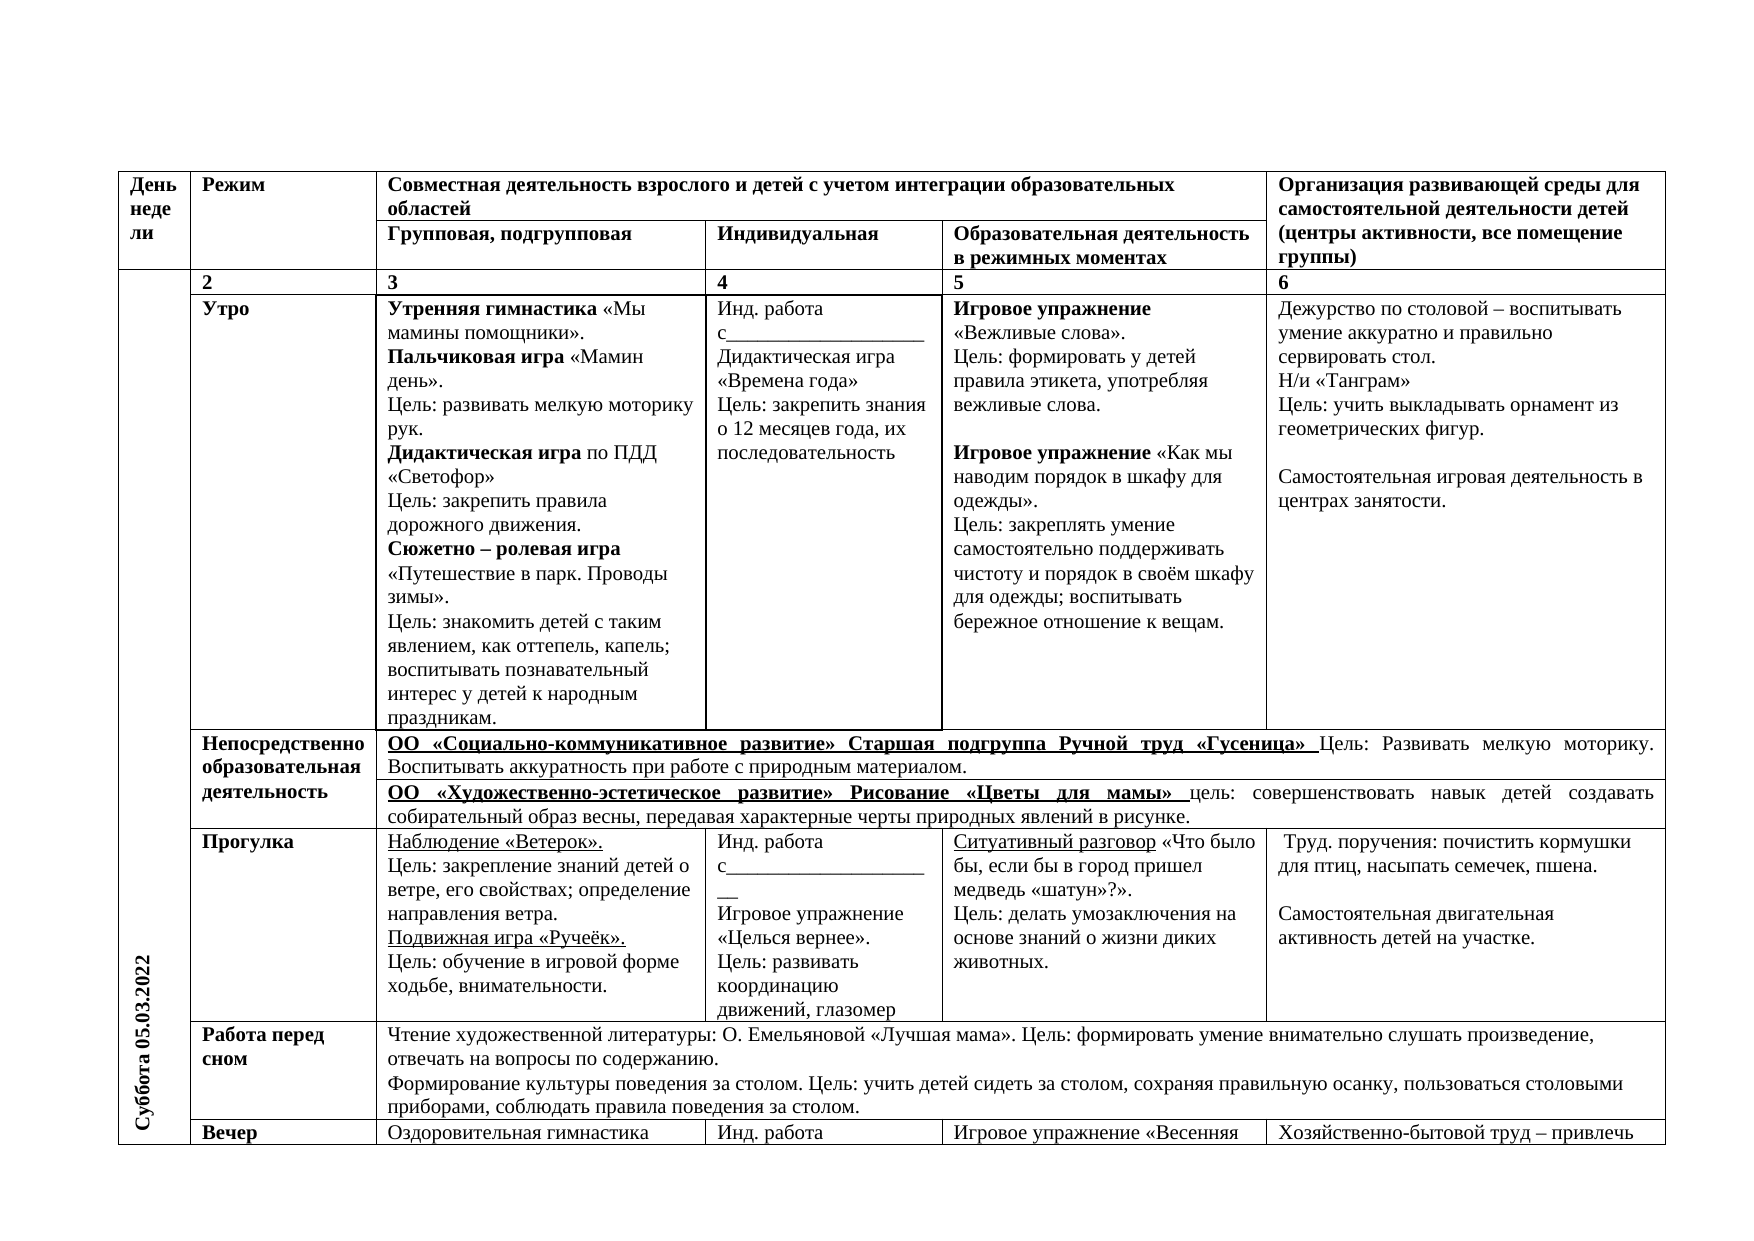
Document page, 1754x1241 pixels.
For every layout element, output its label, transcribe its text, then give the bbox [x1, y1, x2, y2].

table_cell Утренняя гимнастика «Мы мамины помощники». Пальчиковая игра «Мамин день». Цель: развивать мелкую моторику рук. Дидактическая игра по ПДД «Светофор» Цель: закрепить правила дорожного движения. Сюжетно – ролевая игра «Путешествие в парк. Проводы зимы». Цель: знакомить детей с таким явлением, как оттепель, капель; воспитывать познавательный интерес у детей к народным праздникам. [377, 296, 705, 729]
table_cell 4 [706, 270, 942, 294]
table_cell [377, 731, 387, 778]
table_cell Суббота 05.03.2022 [119, 270, 190, 1144]
table_cell Образовательная деятельность в режимных моментах [943, 221, 1266, 269]
table_cell Прогулка [191, 829, 376, 1021]
table_cell 3 [377, 270, 705, 294]
table_cell Непосредственно образовательная деятельность [191, 730, 376, 828]
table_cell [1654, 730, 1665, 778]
table_cell Вечер [191, 1120, 376, 1144]
table_cell Дежурство по столовой – воспитывать умение аккуратно и правильно сервировать стол. Н/и «Танграм» Цель: учить выкладывать орнамент из геометрических фигур. Самостоятельная игровая деятельность в центрах занятости. [1267, 295, 1665, 729]
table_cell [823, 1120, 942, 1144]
table_cell Труд. поручения: почистить кормушки для птиц, насыпать семечек, пшена. Самостоятельная двигательная активность детей на участке. [1267, 829, 1665, 1021]
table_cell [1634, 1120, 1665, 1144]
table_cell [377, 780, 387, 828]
table_cell 2 [191, 270, 376, 294]
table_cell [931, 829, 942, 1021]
table_cell Наблюдение «Ветерок». Цель: закрепление знаний детей о ветре, его свойствах; определение направления ветра. Подвижная игра «Ручеёк». Цель: обучение в игровой форме ходьбе, внимательности. [377, 829, 705, 1021]
table_cell Утро [191, 295, 375, 729]
table_header Организация развивающей среды для самостоятельной деятельности детей (центры активности, все помещение группы) [1267, 172, 1665, 269]
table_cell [377, 1120, 705, 1144]
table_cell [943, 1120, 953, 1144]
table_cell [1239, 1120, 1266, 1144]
table_cell Инд. работа с___________________ Дидактическая игра «Времена года» Цель: закрепить знания о 12 месяцев года, их последовательность [707, 296, 941, 729]
table_cell Чтение художественной литературы: О. Емельяновой «Лучшая мама». Цель: формировать умение внимательно слушать произведение, отвечать на вопросы по содержанию. Формирование культуры поведения за столом. Цель: учить детей сидеть за столом, сохраняя правильную осанку, пользоваться столовыми приборами, соблюдать правила поведения за столом. [377, 1022, 1665, 1118]
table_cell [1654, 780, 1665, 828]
table_cell Ситуативный разговор «Что было бы, если бы в город пришел медведь «шатун»?». Цель: делать умозаключения на основе знаний о жизни диких животных. [943, 829, 1266, 1021]
table_cell 5 [943, 270, 1266, 294]
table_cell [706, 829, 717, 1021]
table_cell 6 [1267, 270, 1665, 294]
table_header Совместная деятельность взрослого и детей с учетом интеграции образовательных областей [377, 172, 1266, 220]
table_cell Индивидуальная [706, 221, 942, 269]
table_cell Групповая, подгрупповая [377, 221, 705, 269]
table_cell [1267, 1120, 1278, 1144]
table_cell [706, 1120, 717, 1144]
table_cell Игровое упражнение «Вежливые слова». Цель: формировать у детей правила этикета, употребляя вежливые слова. Игровое упражнение «Как мы наводим порядок в шкафу для одежды». Цель: закреплять умение самостоятельно поддерживать чистоту и порядок в своём шкафу для одежды; воспитывать бережное отношение к вещам. [943, 295, 1266, 729]
table_header День недели [119, 172, 190, 269]
table_header Режим [191, 172, 376, 269]
table_cell Работа перед сном [191, 1022, 376, 1118]
